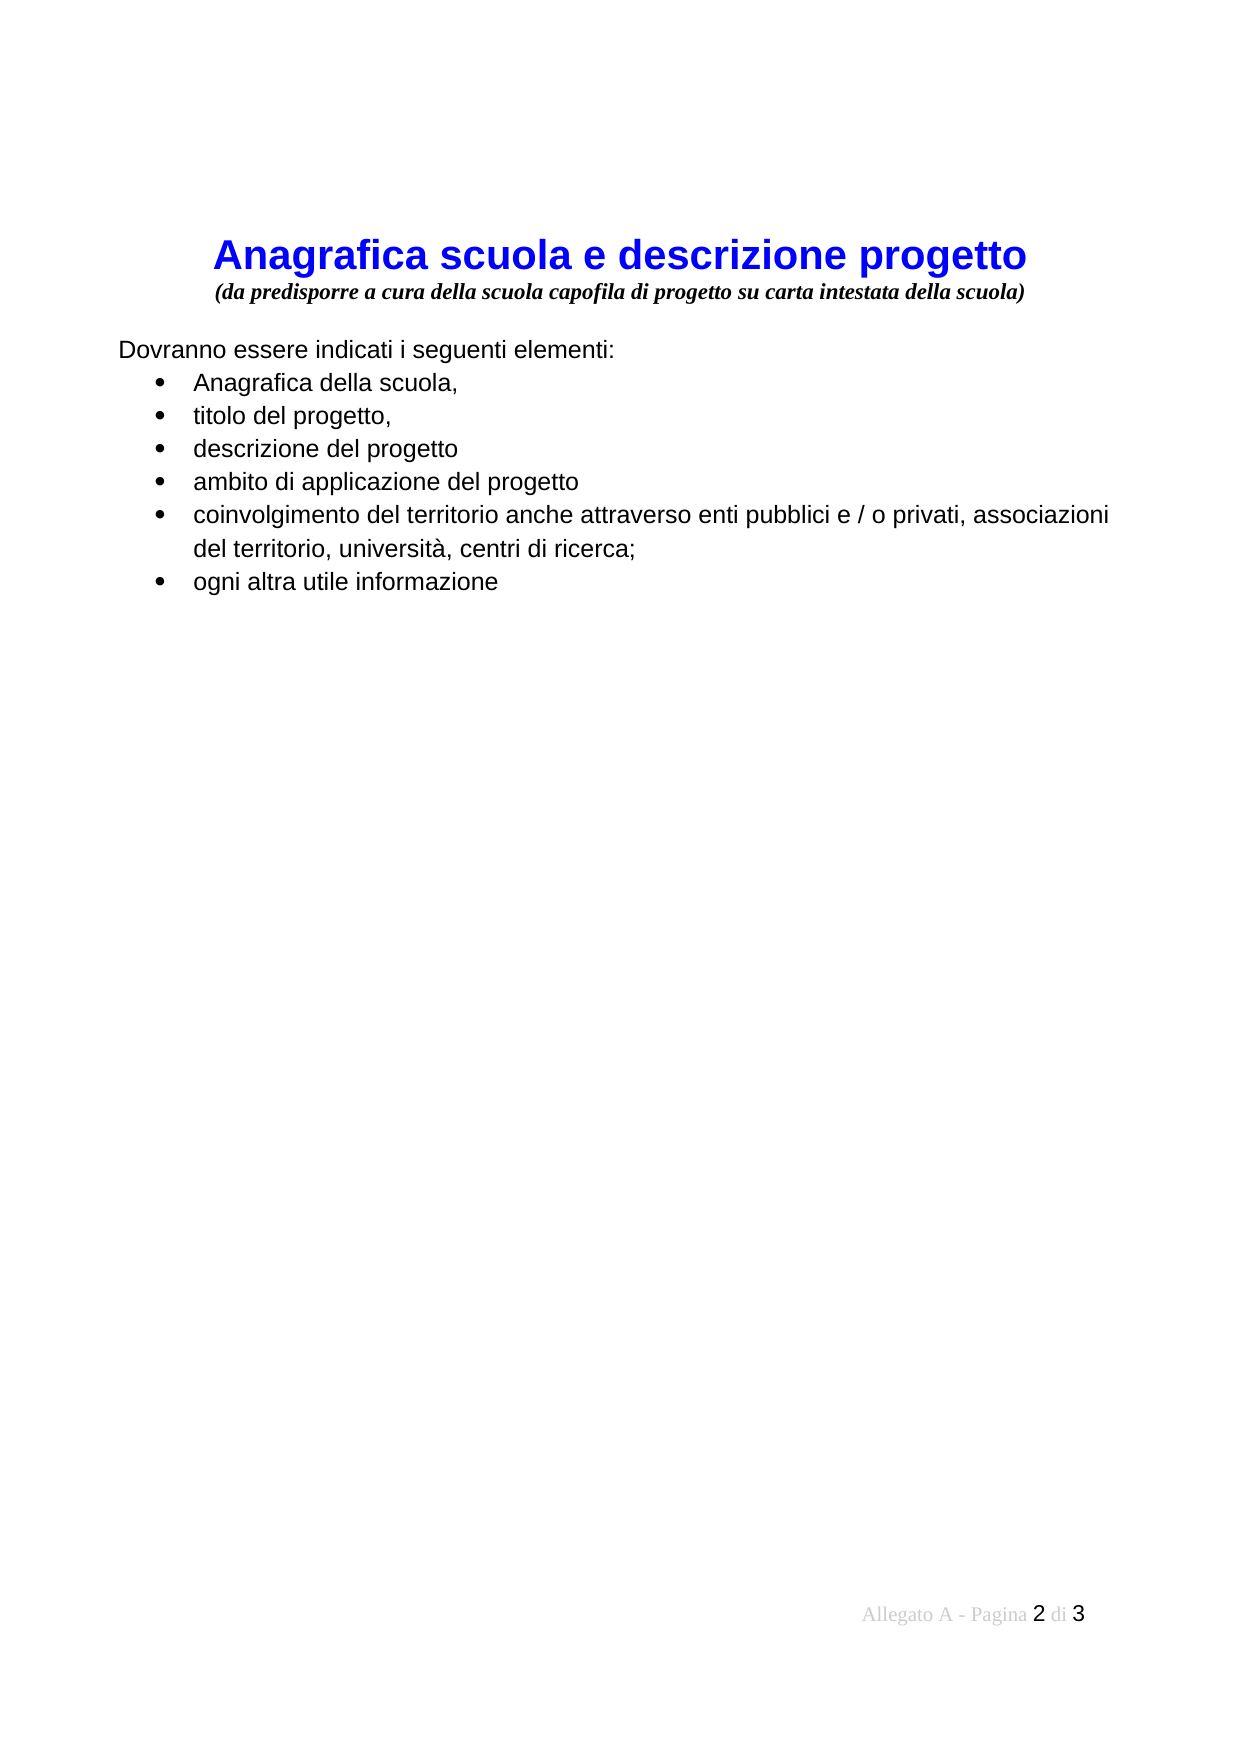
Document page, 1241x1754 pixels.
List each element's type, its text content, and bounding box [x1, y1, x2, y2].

text Dovranno essere indicati i seguenti elementi: [118, 335, 1122, 364]
text (da predisporre a cura della scuola capofila di progetto su carta intestata della scuola) [118, 278, 1122, 305]
list Anagrafica della scuola, [156, 368, 1122, 397]
list ogni altra utile informazione [156, 567, 1122, 596]
text Anagrafica scuola e descrizione progetto [118, 231, 1122, 278]
list titolo del progetto, [156, 401, 1122, 430]
list descrizione del progetto [156, 434, 1122, 463]
list coinvolgimento del territorio anche attraverso enti pubblici e / o privati, associazioni del territorio, università, centri di ricerca; [156, 501, 1122, 562]
list ambito di applicazione del progetto [156, 467, 1122, 496]
